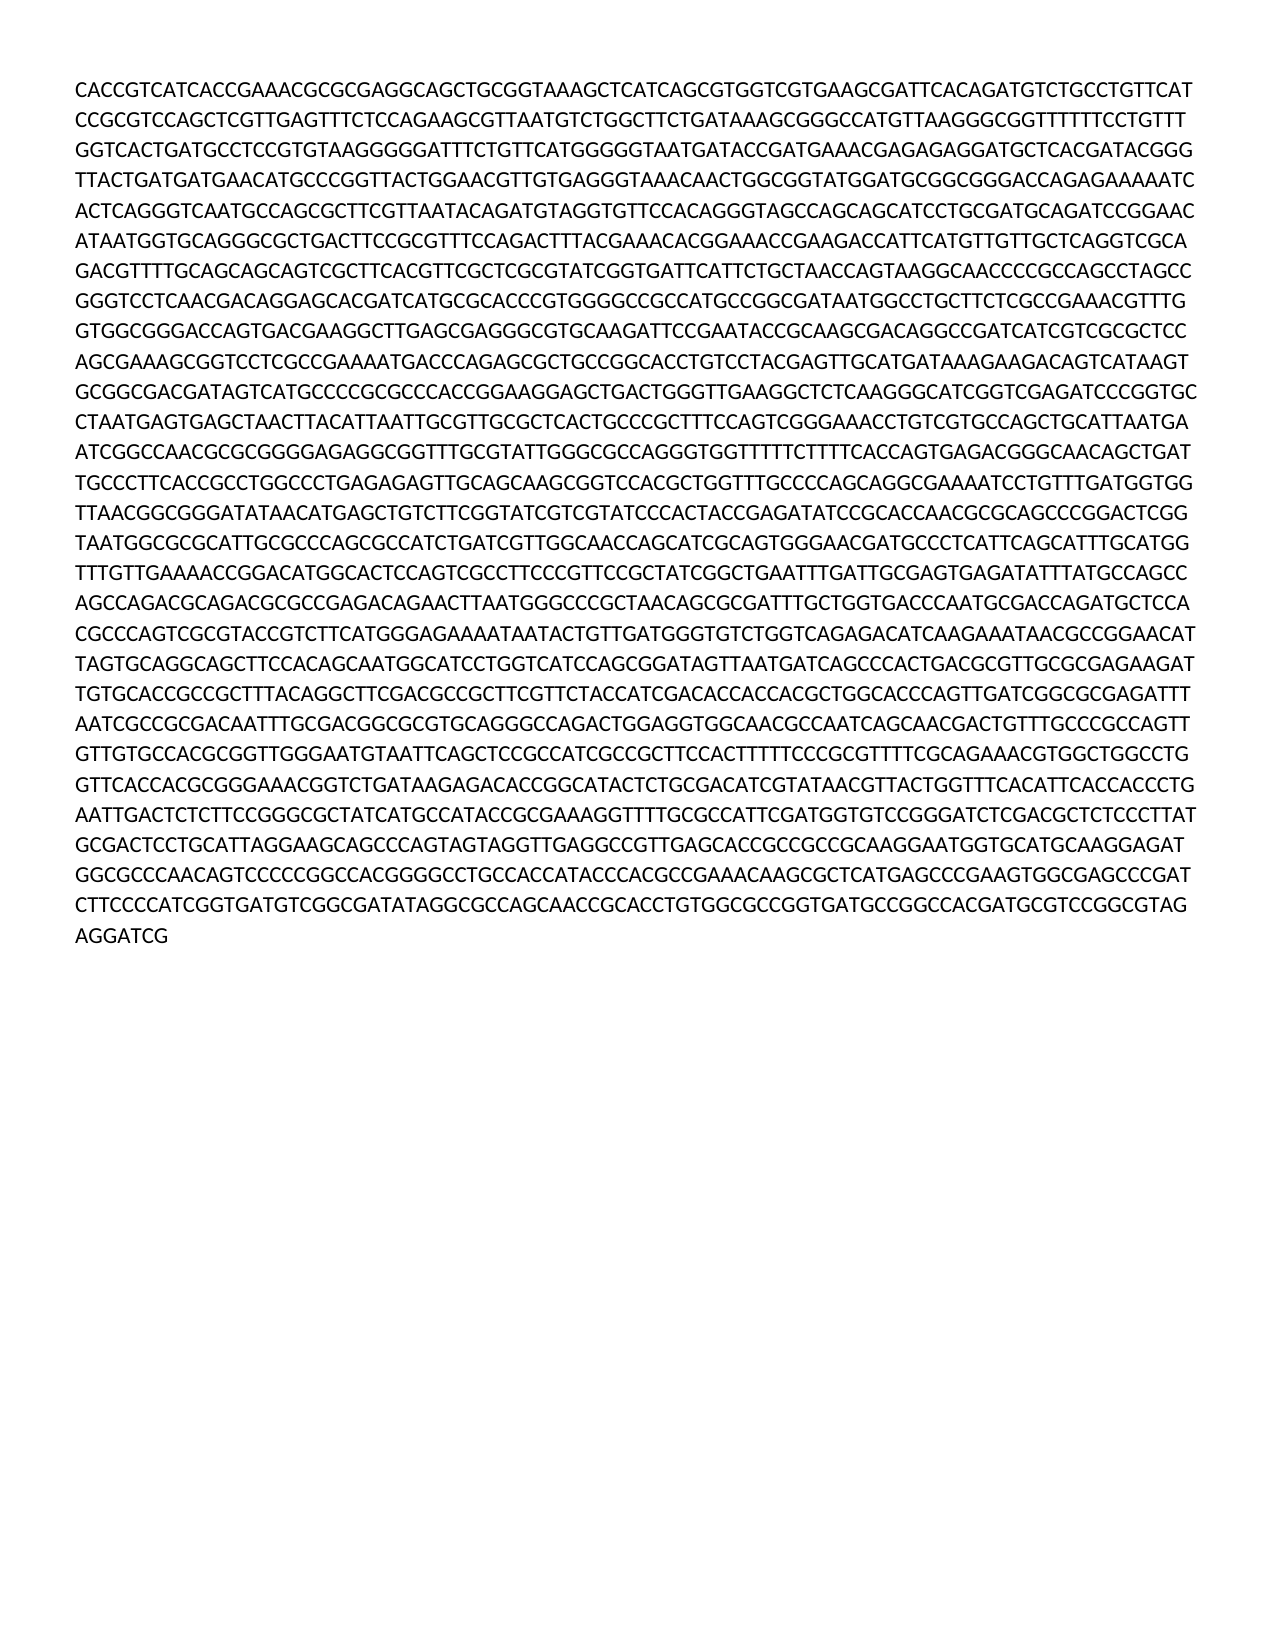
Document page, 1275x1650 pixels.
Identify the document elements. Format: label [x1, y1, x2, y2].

text [75, 75, 1200, 949]
